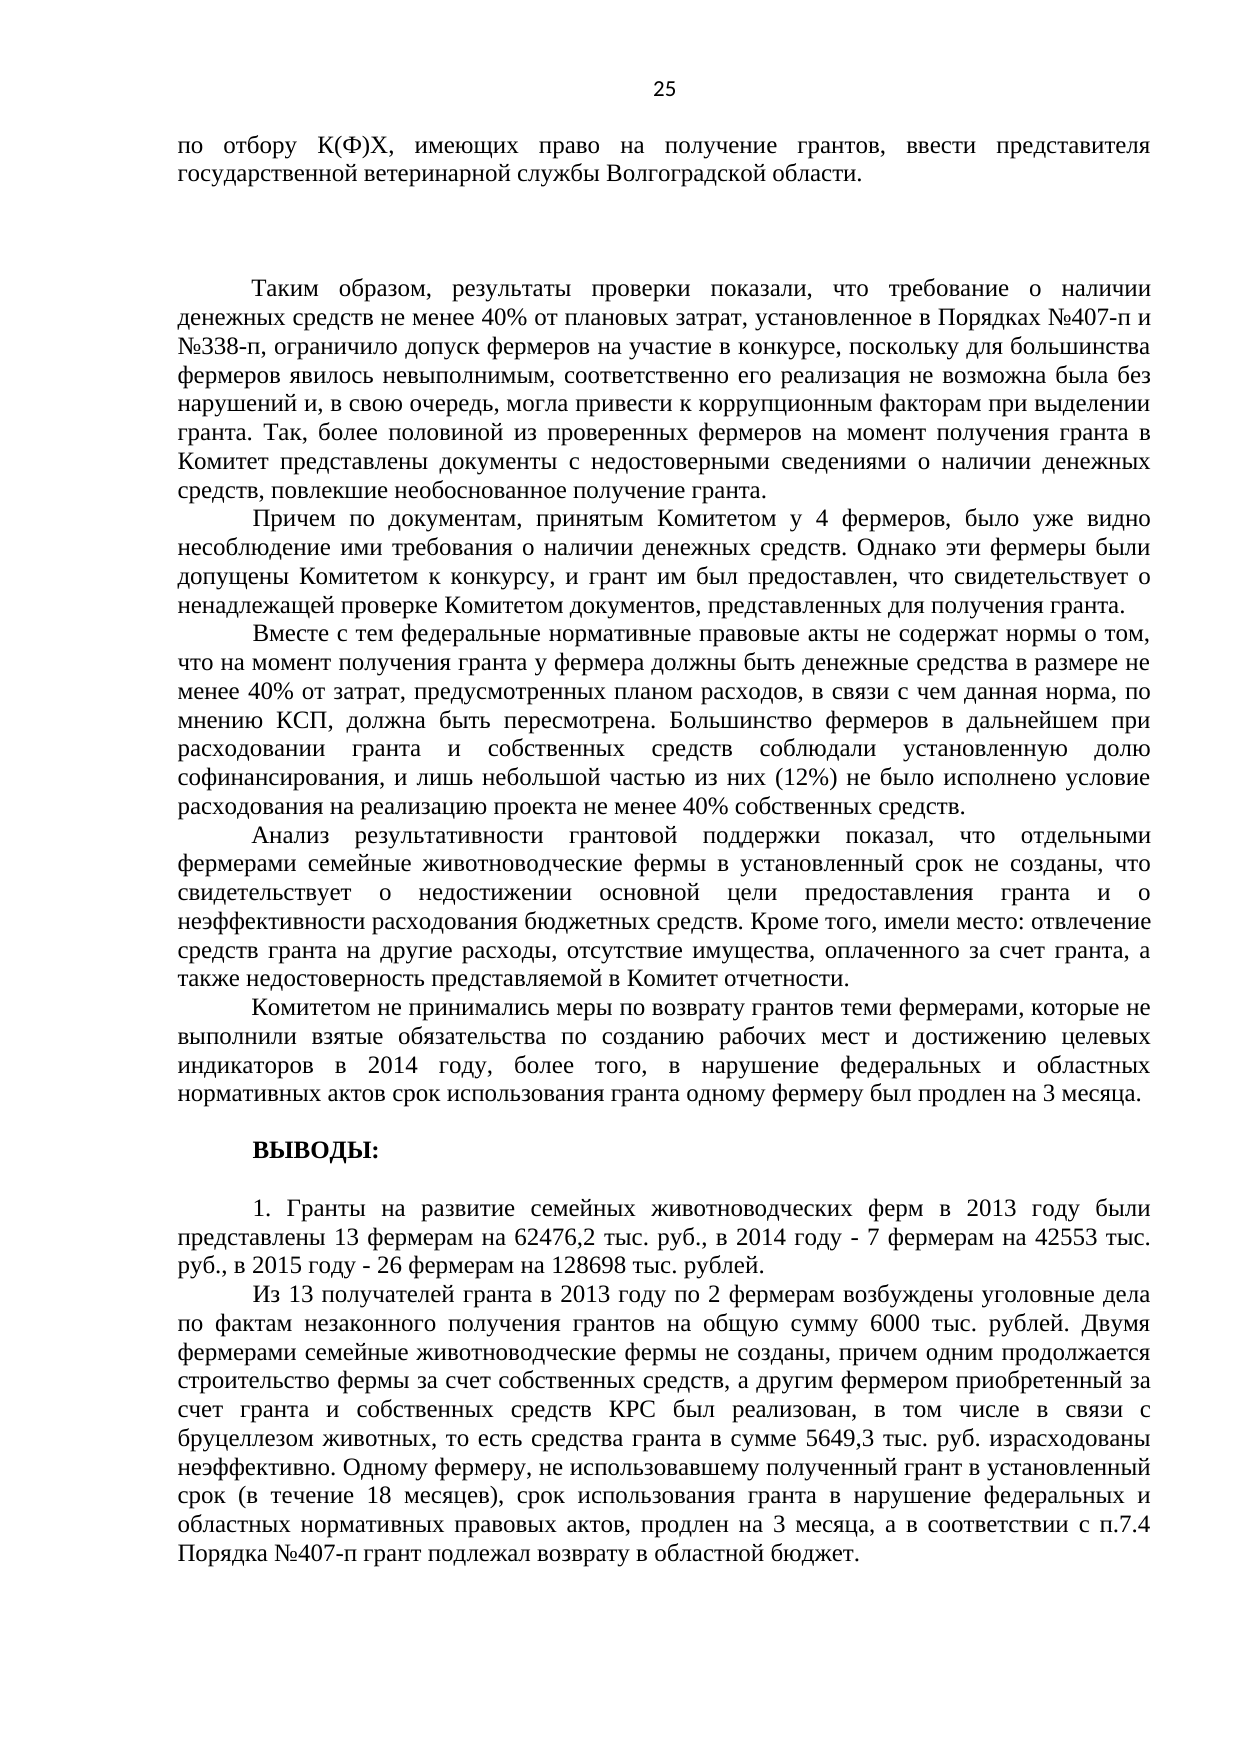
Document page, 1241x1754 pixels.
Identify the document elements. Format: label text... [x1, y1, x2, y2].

text 1. Гранты на развитие семейных животноводческих ферм в 2013 году были представлены 13 фермерам на 62476,2 тыс. руб., в 2014 году - 7 фермерам на 42553 тыс. руб., в 2015 году - 26 фермерам на 128698 тыс. рублей. [177, 1193, 1152, 1279]
text Причем по документам, принятым Комитетом у 4 фермеров, было уже видно несоблюдение ими требования о наличии денежных средств. Однако эти фермеры были допущены Комитетом к конкурсу, и грант им был предоставлен, что свидетельствует о ненадлежащей проверке Комитетом документов, представленных для получения гранта. [177, 503, 1152, 618]
text Таким образом, результаты проверки показали, что требование о наличии денежных средств не менее 40% от плановых затрат, установленное в Порядках №407-п и №338-п, ограничило допуск фермеров на участие в конкурсе, поскольку для большинства фермеров явилось невыполнимым, соответственно его реализация не возможна была без нарушений и, в свою очередь, могла привести к коррупционным факторам при выделении гранта. Так, более половиной из проверенных фермеров на момент получения гранта в Комитет представлены документы с недостоверными сведениями о наличии денежных средств, повлекшие необоснованное получение гранта. [177, 273, 1152, 503]
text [177, 130, 1152, 187]
text ВЫВОДЫ: [177, 1135, 1152, 1164]
text Из 13 получателей гранта в 2013 году по 2 фермерам возбуждены уголовные дела по фактам незаконного получения грантов на общую сумму 6000 тыс. рублей. Двумя фермерами семейные животноводческие фермы не созданы, причем одним продолжается строительство фермы за счет собственных средств, а другим фермером приобретенный за счет гранта и собственных средств КРС был реализован, в том числе в связи с бруцеллезом животных, то есть средства гранта в сумме 5649,3 тыс. руб. израсходованы неэффективно. Одному фермеру, не использовавшему полученный грант в установленный срок (в течение 18 месяцев), срок использования гранта в нарушение федеральных и областных нормативных правовых актов, продлен на 3 месяца, а в соответствии с п.7.4 Порядка №407-п грант подлежал возврату в областной бюджет. [177, 1279, 1152, 1567]
text Анализ результативности грантовой поддержки показал, что отдельными фермерами семейные животноводческие фермы в установленный срок не созданы, что свидетельствует о недостижении основной цели предоставления гранта и о неэффективности расходования бюджетных средств. Кроме того, имели место: отвлечение средств гранта на другие расходы, отсутствие имущества, оплаченного за счет гранта, а также недостоверность представляемой в Комитет отчетности. [177, 820, 1152, 992]
text Вместе с тем федеральные нормативные правовые акты не содержат нормы о том, что на момент получения гранта у фермера должны быть денежные средства в размере не менее 40% от затрат, предусмотренных планом расходов, в связи с чем данная норма, по мнению КСП, должна быть пересмотрена. Большинство фермеров в дальнейшем при расходовании гранта и собственных средств соблюдали установленную долю софинансирования, и лишь небольшой частью из них (12%) не было исполнено условие расходования на реализацию проекта не менее 40% собственных средств. [177, 618, 1152, 820]
text Комитетом не принимались меры по возврату грантов теми фермерами, которые не выполнили взятые обязательства по созданию рабочих мест и достижению целевых индикаторов в 2014 году, более того, в нарушение федеральных и областных нормативных актов срок использования гранта одному фермеру был продлен на 3 месяца. [177, 992, 1152, 1107]
